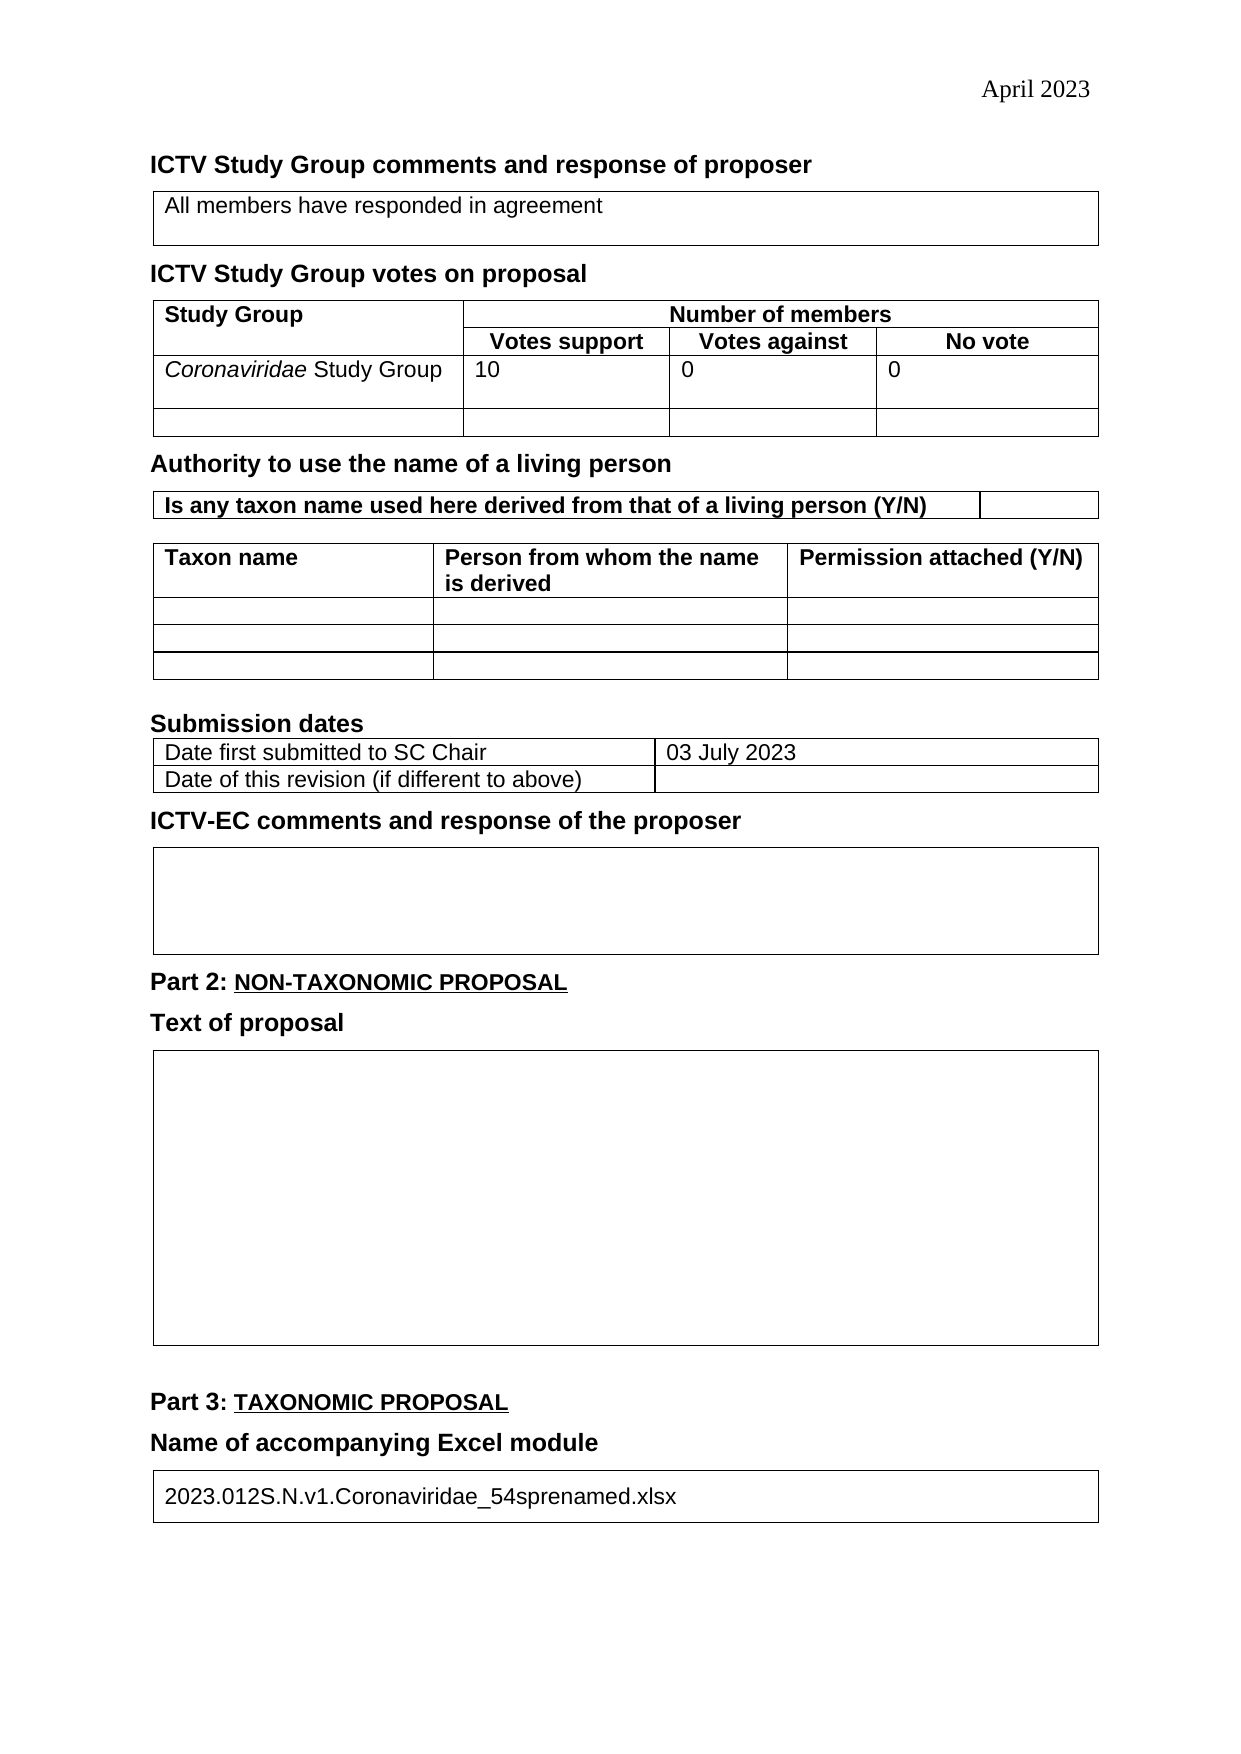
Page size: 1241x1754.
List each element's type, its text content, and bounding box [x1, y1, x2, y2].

text ICTV-EC comments and response of the proposer [150, 806, 1090, 834]
table_cell [154, 409, 463, 436]
text Part 3: TAXONOMIC PROPOSAL [150, 1387, 1090, 1416]
table_cell [788, 598, 1098, 624]
table_cell [788, 653, 1098, 679]
table_header Person from whom the name is derived [434, 544, 787, 597]
table_cell [154, 625, 433, 651]
table_header [154, 1051, 1098, 1345]
table_header 03 July 2023 [656, 739, 1098, 765]
table_cell [464, 409, 669, 436]
text ICTV Study Group votes on proposal [150, 258, 1090, 287]
table_header Taxon name [154, 544, 433, 597]
table_header 2023.012S.N.v1.Coronaviridae_54sprenamed.xlsx [154, 1471, 1098, 1522]
table_header [981, 492, 1098, 518]
table_cell No vote [877, 328, 1098, 354]
text Text of proposal [150, 1008, 1090, 1037]
table_cell [788, 625, 1098, 651]
table_cell [434, 625, 787, 651]
table_header [154, 848, 1098, 953]
text Submission dates [150, 709, 1090, 737]
table_cell Date of this revision (if different to above) [154, 766, 654, 792]
table_header Is any taxon name used here derived from that of a living person (Y/N) [154, 492, 979, 518]
text ICTV Study Group comments and response of proposer [150, 150, 1090, 179]
table_header Number of members [464, 301, 1098, 327]
table_cell Coronaviridae Study Group [154, 356, 463, 408]
table_cell [154, 653, 433, 679]
table_cell [656, 766, 1098, 792]
table_cell [434, 653, 787, 679]
text Part 2: NON-TAXONOMIC PROPOSAL [150, 967, 1090, 996]
table_header All members have responded in agreement [154, 192, 1098, 245]
table_cell [434, 598, 787, 624]
table_cell Votes against [670, 328, 876, 354]
table_cell [670, 409, 876, 436]
table_header Study Group [154, 301, 463, 354]
table_cell 10 [464, 356, 669, 408]
table_cell Votes support [464, 328, 669, 354]
table_header Date first submitted to SC Chair [154, 739, 654, 765]
table_cell [154, 598, 433, 624]
table_cell 0 [670, 356, 876, 408]
table_cell [877, 409, 1098, 436]
table_header Permission attached (Y/N) [788, 544, 1098, 597]
table_cell 0 [877, 356, 1098, 408]
text Authority to use the name of a living person [150, 449, 1090, 478]
text Name of accompanying Excel module [150, 1428, 1090, 1457]
